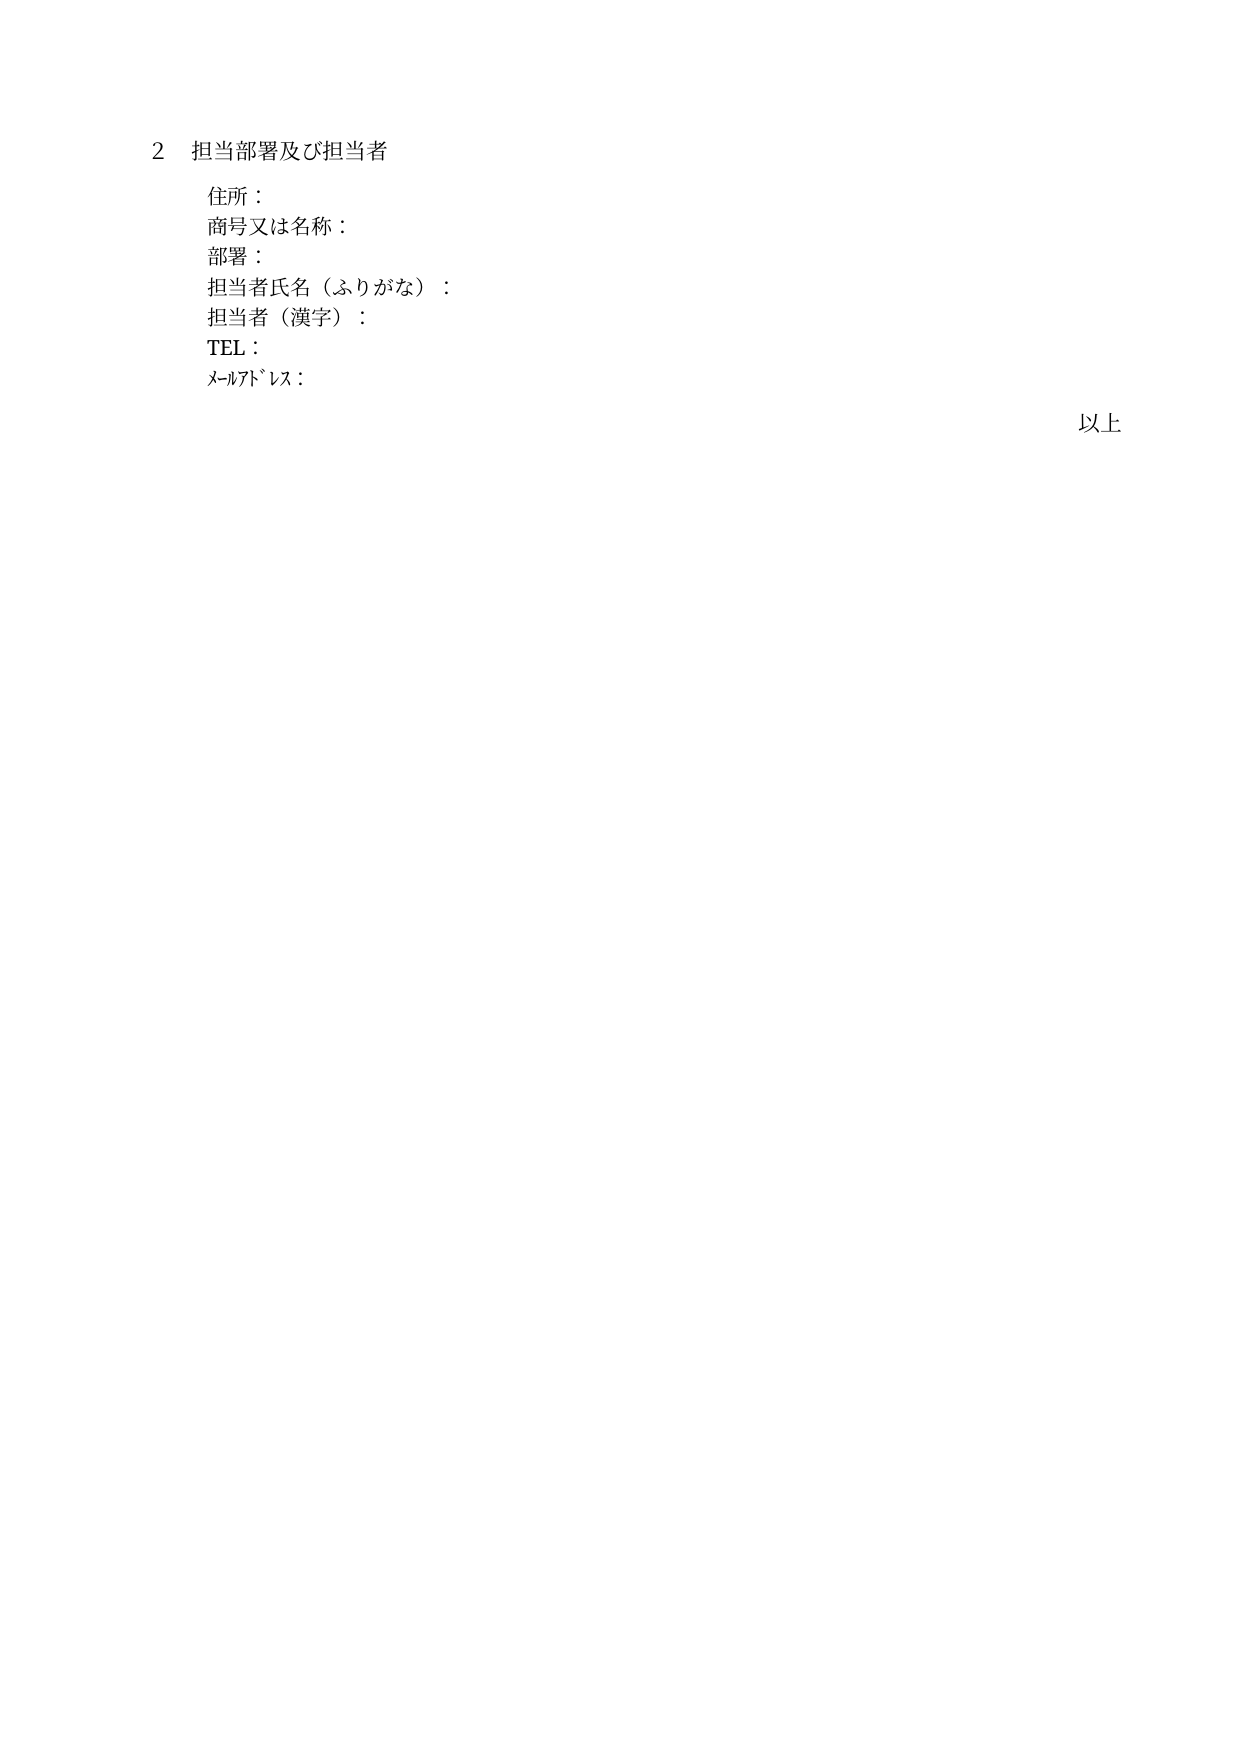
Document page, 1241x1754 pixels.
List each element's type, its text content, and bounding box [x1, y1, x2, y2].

list 商号又は名称： [207, 210, 1111, 241]
list 住所： [207, 180, 1111, 210]
list 担当者氏名（ふりがな）： [207, 271, 1111, 301]
list 部署： [207, 241, 1111, 271]
text 以上 [148, 392, 1122, 453]
list TEL： [207, 331, 1111, 362]
list ﾒｰﾙｱﾄﾞﾚｽ： [207, 362, 1111, 392]
list 担当者（漢字）： [207, 301, 1111, 331]
text ２ 担当部署及び担当者 [148, 119, 1111, 180]
